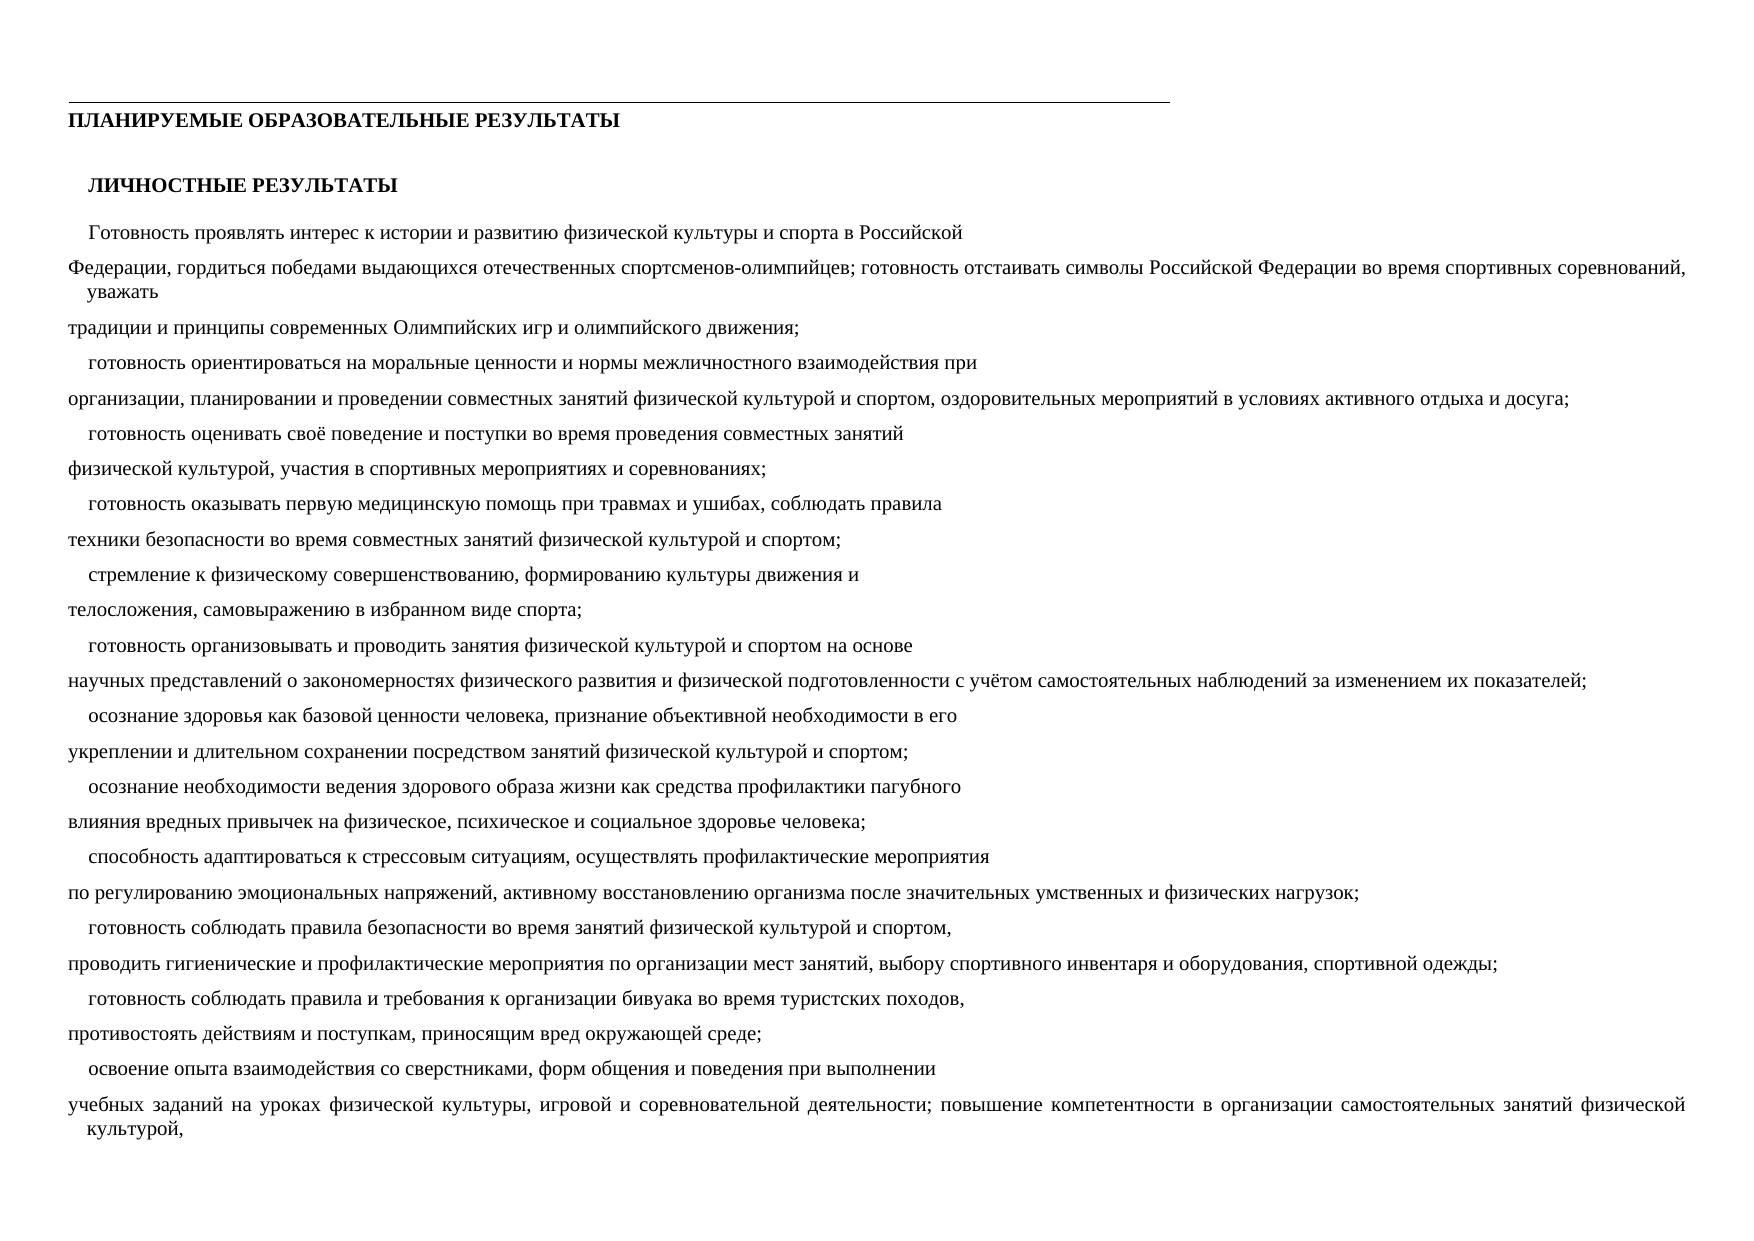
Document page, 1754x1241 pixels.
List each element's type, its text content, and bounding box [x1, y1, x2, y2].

text готовность организовывать и проводить занятия физической культурой и спортом на основе [88, 633, 1688, 657]
text телосложения, самовыражению в избранном виде спорта; [68, 597, 1688, 621]
text научных представлений о закономерностях физического развития и физической подготовленности с учётом самостоятельных наблюдений за изменением их показателей; [68, 668, 1688, 692]
text укреплении и длительном сохранении посредством занятий физической культурой и спортом; [68, 738, 1688, 763]
subtitle ПЛАНИРУЕМЫЕ ОБРАЗОВАТЕЛЬНЫЕ РЕЗУЛЬТАТЫ [68, 108, 1691, 132]
text организации, планировании и проведении совместных занятий физической культурой и спортом, оздоровительных мероприятий в условиях активного отдыха и досуга; [68, 385, 1688, 409]
text готовность оценивать своё поведение и поступки во время проведения совместных занятий [88, 421, 1688, 445]
text способность адаптироваться к стрессовым ситуациям, осуществлять профилактические мероприятия [88, 844, 1688, 868]
text готовность оказывать первую медицинскую помощь при травмах и ушибах, соблюдать правила [88, 491, 1688, 515]
text проводить гигиенические и профилактические мероприятия по организации мест занятий, выбору спортивного инвентаря и оборудования, спортивной одежды; [68, 950, 1688, 974]
text противостоять действиям и поступкам, приносящим вред окружающей среде; [68, 1021, 1688, 1045]
subtitle ЛИЧНОСТНЫЕ РЕЗУЛЬТАТЫ [88, 173, 1691, 197]
text физической культурой, участия в спортивных мероприятиях и соревнованиях; [68, 456, 1688, 480]
text учебных заданий на уроках физической культуры, игровой и соревновательной деятельности; повышение компетентности в организации самостоятельных занятий физической культурой, [68, 1092, 1688, 1140]
text готовность соблюдать правила безопасности во время занятий физической культурой и спортом, [88, 915, 1688, 939]
text готовность ориентироваться на моральные ценности и нормы межличностного взаимодействия при [88, 350, 1688, 374]
text готовность соблюдать правила и требования к организации бивуака во время туристских походов, [88, 986, 1688, 1010]
text по регулированию эмоциональных напряжений, активному восстановлению организма после значительных умственных и физичес​ких нагрузок; [68, 880, 1688, 904]
text стремление к физическому совершенствованию, формированию культуры движения и [88, 562, 1688, 586]
text осознание здоровья как базовой ценности человека, признание объективной необходимости в его [88, 703, 1688, 727]
text осознание необходимости ведения здорового образа жизни как средства профилактики пагубного [88, 774, 1688, 798]
text освоение опыта взаимодействия со сверстниками, форм общения и поведения при выполнении [88, 1056, 1688, 1080]
text техники безопасности во время совместных занятий физической культурой и спортом; [68, 527, 1688, 551]
text Федерации, гордиться победами выдающихся отечественных спортсменов-олимпийцев; готовность отстаивать символы Российской Федерации во время спортивных соревнований, уважать [68, 255, 1688, 303]
text Готовность проявлять интерес к истории и развитию физической культуры и спорта в Российской [88, 220, 1688, 244]
text традиции и принципы современных Олимпийских игр и олимпийского движения; [68, 315, 1688, 339]
text влияния вредных привычек на физическое, психическое и социальное здоровье человека; [68, 809, 1688, 833]
